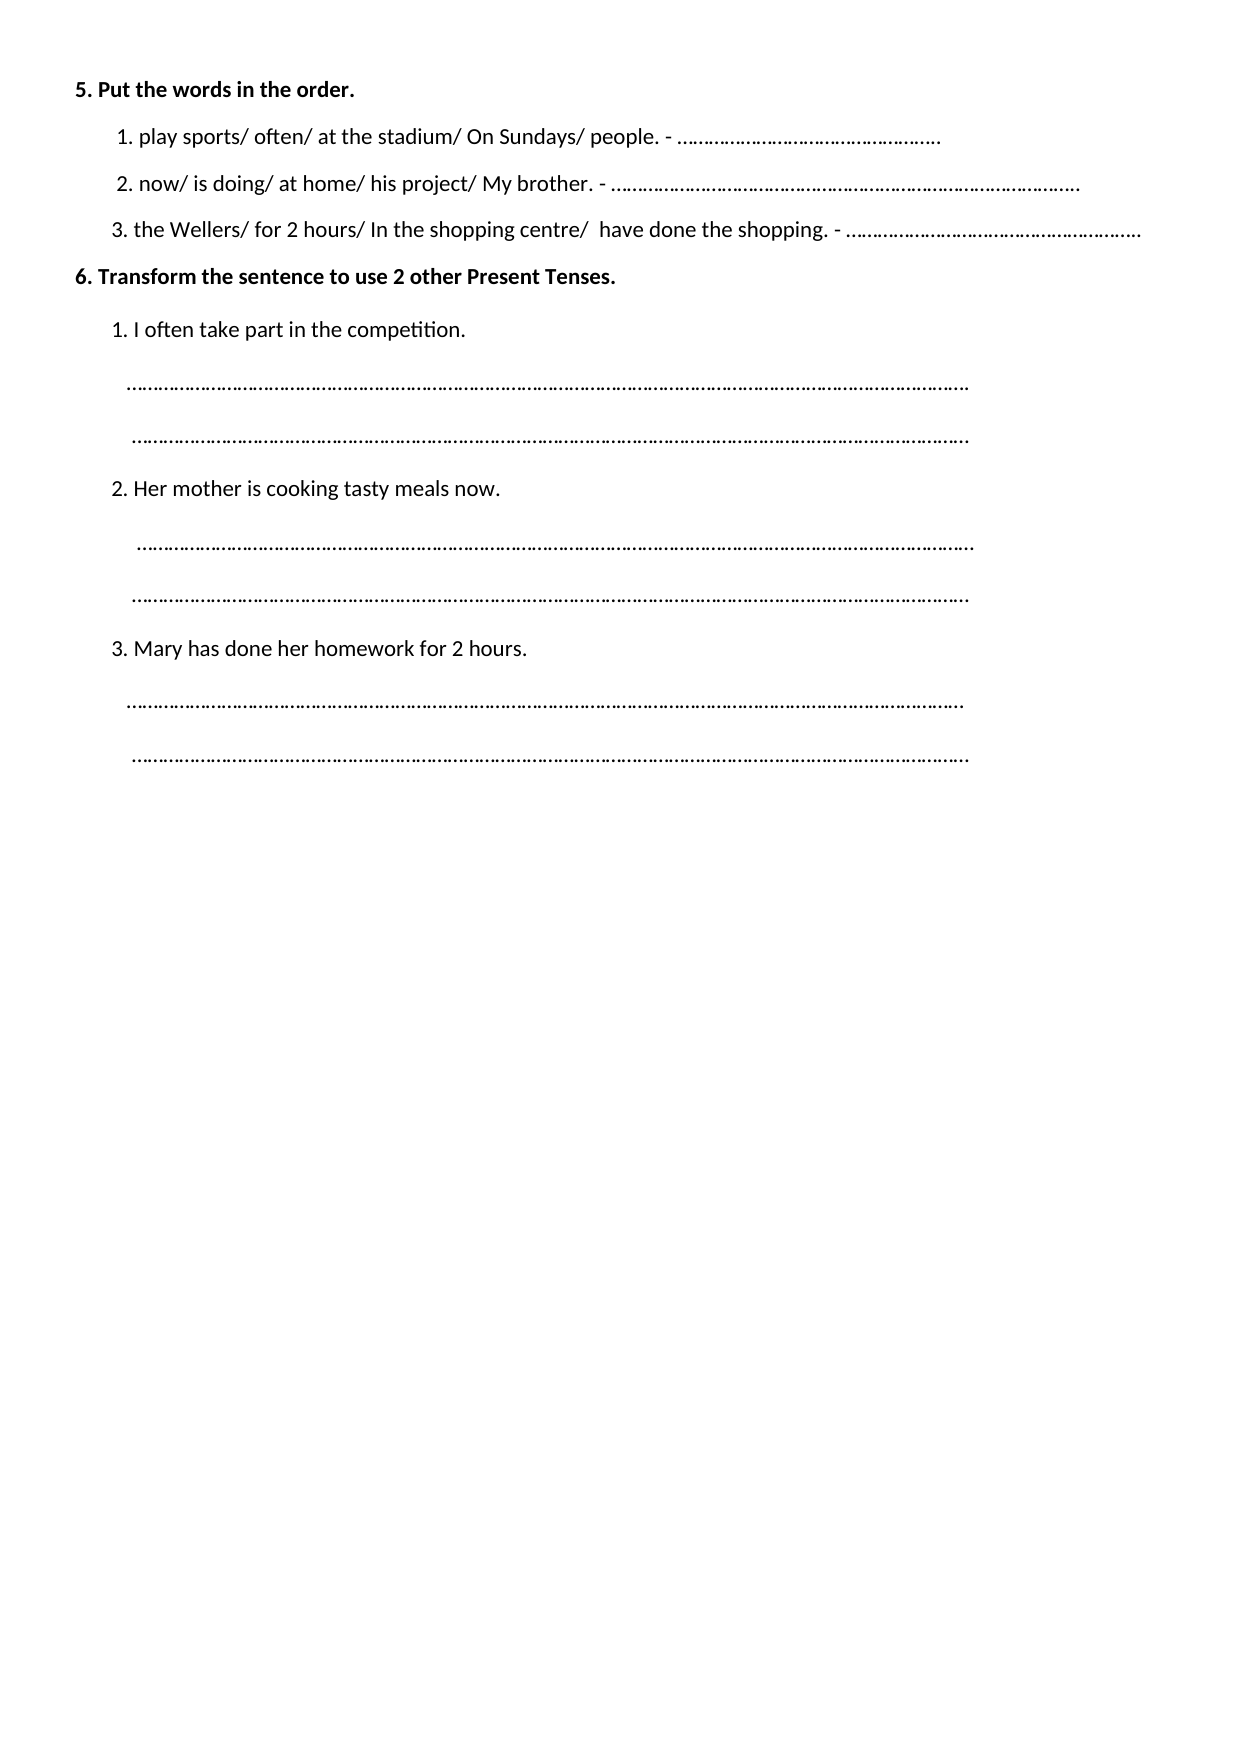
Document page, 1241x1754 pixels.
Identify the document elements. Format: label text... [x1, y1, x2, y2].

text ……………………………………………………………………………………………………………………………………………. [75, 368, 1165, 397]
text …………………………………………………………………………………………………………………………………………… [75, 687, 1165, 715]
text 1. I often take part in the competition. [75, 316, 1165, 343]
text 3. Mary has done her homework for 2 hours. [75, 634, 1165, 662]
text 2. now/ is doing/ at home/ his project/ My brother. - …………………………………………………………………………….. [75, 169, 1165, 197]
text …………………………………………………………………………………………………………………………………………… [75, 740, 1165, 768]
text 5. Put the words in the order. [75, 75, 1165, 103]
text 6. Transform the sentence to use 2 other Present Tenses. [75, 262, 1165, 291]
text …………………………………………………………………………………………………………………………………………… [75, 581, 1165, 609]
text 3. the Wellers/ for 2 hours/ In the shopping centre/ have done the shopping. - ……………………………………………….. [75, 216, 1165, 244]
text …………………………………………………………………………………………………………………………………………… [75, 422, 1165, 449]
text 1. play sports/ often/ at the stadium/ On Sundays/ people. - ………………………………………….. [75, 122, 1165, 150]
text …………………………………………………………………………………………………………………………………………… [75, 528, 1165, 556]
text 2. Her mother is cooking tasty meals now. [75, 474, 1165, 503]
